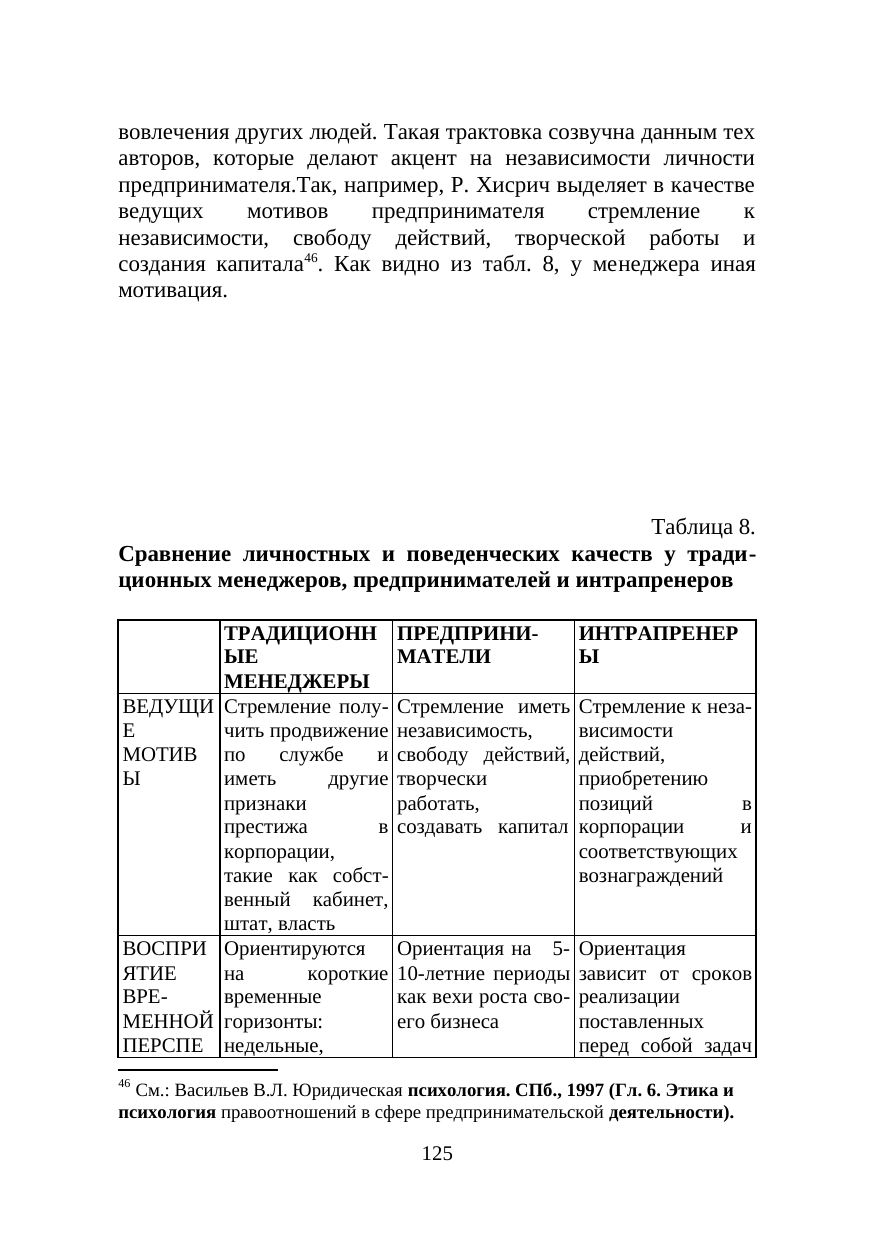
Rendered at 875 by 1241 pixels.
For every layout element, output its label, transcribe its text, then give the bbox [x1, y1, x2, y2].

table_header ПРЕДПРИНИМАТЕЛИ [393, 621, 574, 693]
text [118, 118, 756, 303]
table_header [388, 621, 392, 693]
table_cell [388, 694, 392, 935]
text Сравнение личностных и поведенческих качеств у традиционных менеджеров, предпринимателей и интрапренеров [118, 540, 756, 592]
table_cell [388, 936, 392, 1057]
table_header ИНТРАПРЕНЕРЫ [575, 621, 755, 693]
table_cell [393, 936, 574, 1057]
table_header [119, 621, 219, 693]
table_cell Стремление к независимости действий, приобретению позиций в корпорации и соответствующих вознаграждений [575, 694, 755, 935]
table_cell Стремление иметь независимость, свободу действий, творчески работать, создавать капитал [393, 694, 574, 935]
table_cell ВЕДУЩИЕ МОТИВЫ [119, 694, 219, 935]
text Таблица 8. [118, 513, 756, 540]
